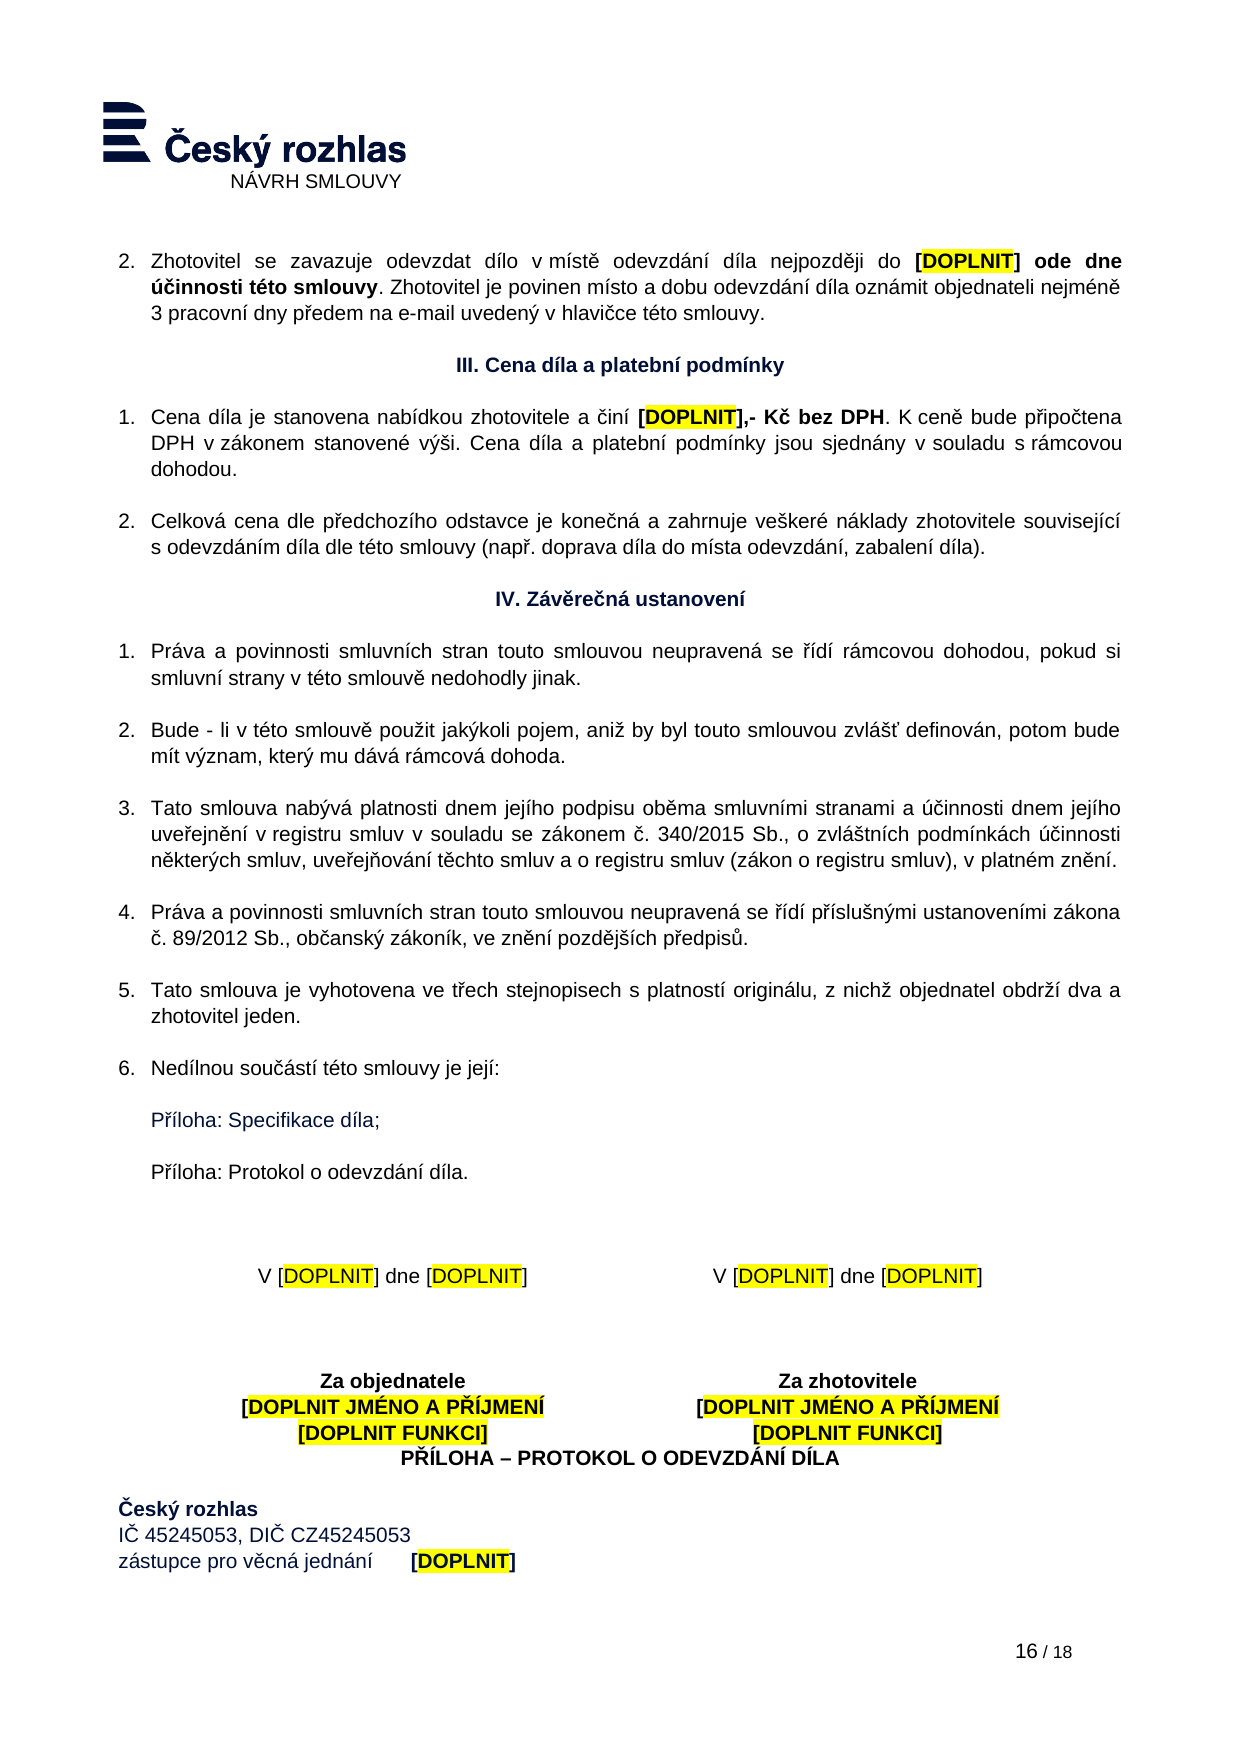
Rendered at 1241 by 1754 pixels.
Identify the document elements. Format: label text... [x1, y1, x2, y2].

list Tato smlouva nabývá platnosti dnem jejího podpisu oběma smluvními stranami a účinnosti dnem jejího uveřejnění v registru smluv v souladu se zákonem č. 340/2015 Sb., o zvláštních podmínkách účinnosti některých smluv, uveřejňování těchto smluv a o registru smluv (zákon o registru smluv), v platném znění. [118, 794, 1122, 872]
table_cell Za zhotovitele [DOPLNIT JMÉNO A PŘÍJMENÍ [DOPLNIT FUNKCI] [620, 1289, 1075, 1445]
list Nedílnou součástí této smlouvy je její: [118, 1055, 1122, 1081]
list Tato smlouva je vyhotovena ve třech stejnopisech s platností originálu, z nichž objednatel obdrží dva a zhotovitel jeden. [118, 977, 1122, 1029]
list Cena díla je stanovena nabídkou zhotovitele a činí [DOPLNIT],- Kč bez DPH. K ceně bude připočtena DPH v zákonem stanovené výši. Cena díla a platební podmínky jsou sjednány v souladu s rámcovou dohodou. [118, 404, 1122, 482]
list Práva a povinnosti smluvních stran touto smlouvou neupravená se řídí rámcovou dohodou, pokud si smluvní strany v této smlouvě nedohodly jinak. [118, 638, 1122, 690]
list Bude - li v této smlouvě použit jakýkoli pojem, aniž by byl touto smlouvou zvlášť definován, potom bude mít význam, který mu dává rámcová dohoda. [118, 716, 1122, 768]
list Práva a povinnosti smluvních stran touto smlouvou neupravená se řídí příslušnými ustanoveními zákona č. 89/2012 Sb., občanský zákoník, ve znění pozdějších předpisů. [118, 898, 1122, 951]
subtitle Příloha: Specifikace díla; [151, 1107, 1122, 1133]
text Český rozhlas [118, 1495, 1122, 1521]
subtitle Závěrečná ustanovení [118, 586, 1122, 612]
text PŘÍLOHA – PROTOKOL O ODEVZDÁNÍ DÍLA [118, 1445, 1122, 1469]
text IČ 45245053, DIČ CZ45245053 [118, 1521, 1122, 1547]
table_header V [DOPLNIT] dne [DOPLNIT] [165, 1211, 620, 1289]
subtitle Cena díla a platební podmínky [118, 352, 1122, 378]
table_cell Za objednatele [DOPLNIT JMÉNO A PŘÍJMENÍ [DOPLNIT FUNKCI] [165, 1289, 620, 1445]
picture [103, 102, 406, 168]
table_header V [DOPLNIT] dne [DOPLNIT] [620, 1211, 1075, 1289]
list Celková cena dle předchozího odstavce je konečná a zahrnuje veškeré náklady zhotovitele související s odevzdáním díla dle této smlouvy (např. doprava díla do místa odevzdání, zabalení díla). [118, 508, 1122, 560]
list Příloha: Protokol o odevzdání díla. [151, 1159, 1122, 1185]
list Zhotovitel se zavazuje odevzdat dílo v místě odevzdání díla nejpozději do [DOPLNIT] ode dne účinnosti této smlouvy. Zhotovitel je povinen místo a dobu odevzdání díla oznámit objednateli nejméně 3 pracovní dny předem na e-mail uvedený v hlavičce této smlouvy. [118, 247, 1122, 326]
text zástupce pro věcná jednání [DOPLNIT] [118, 1547, 1122, 1573]
